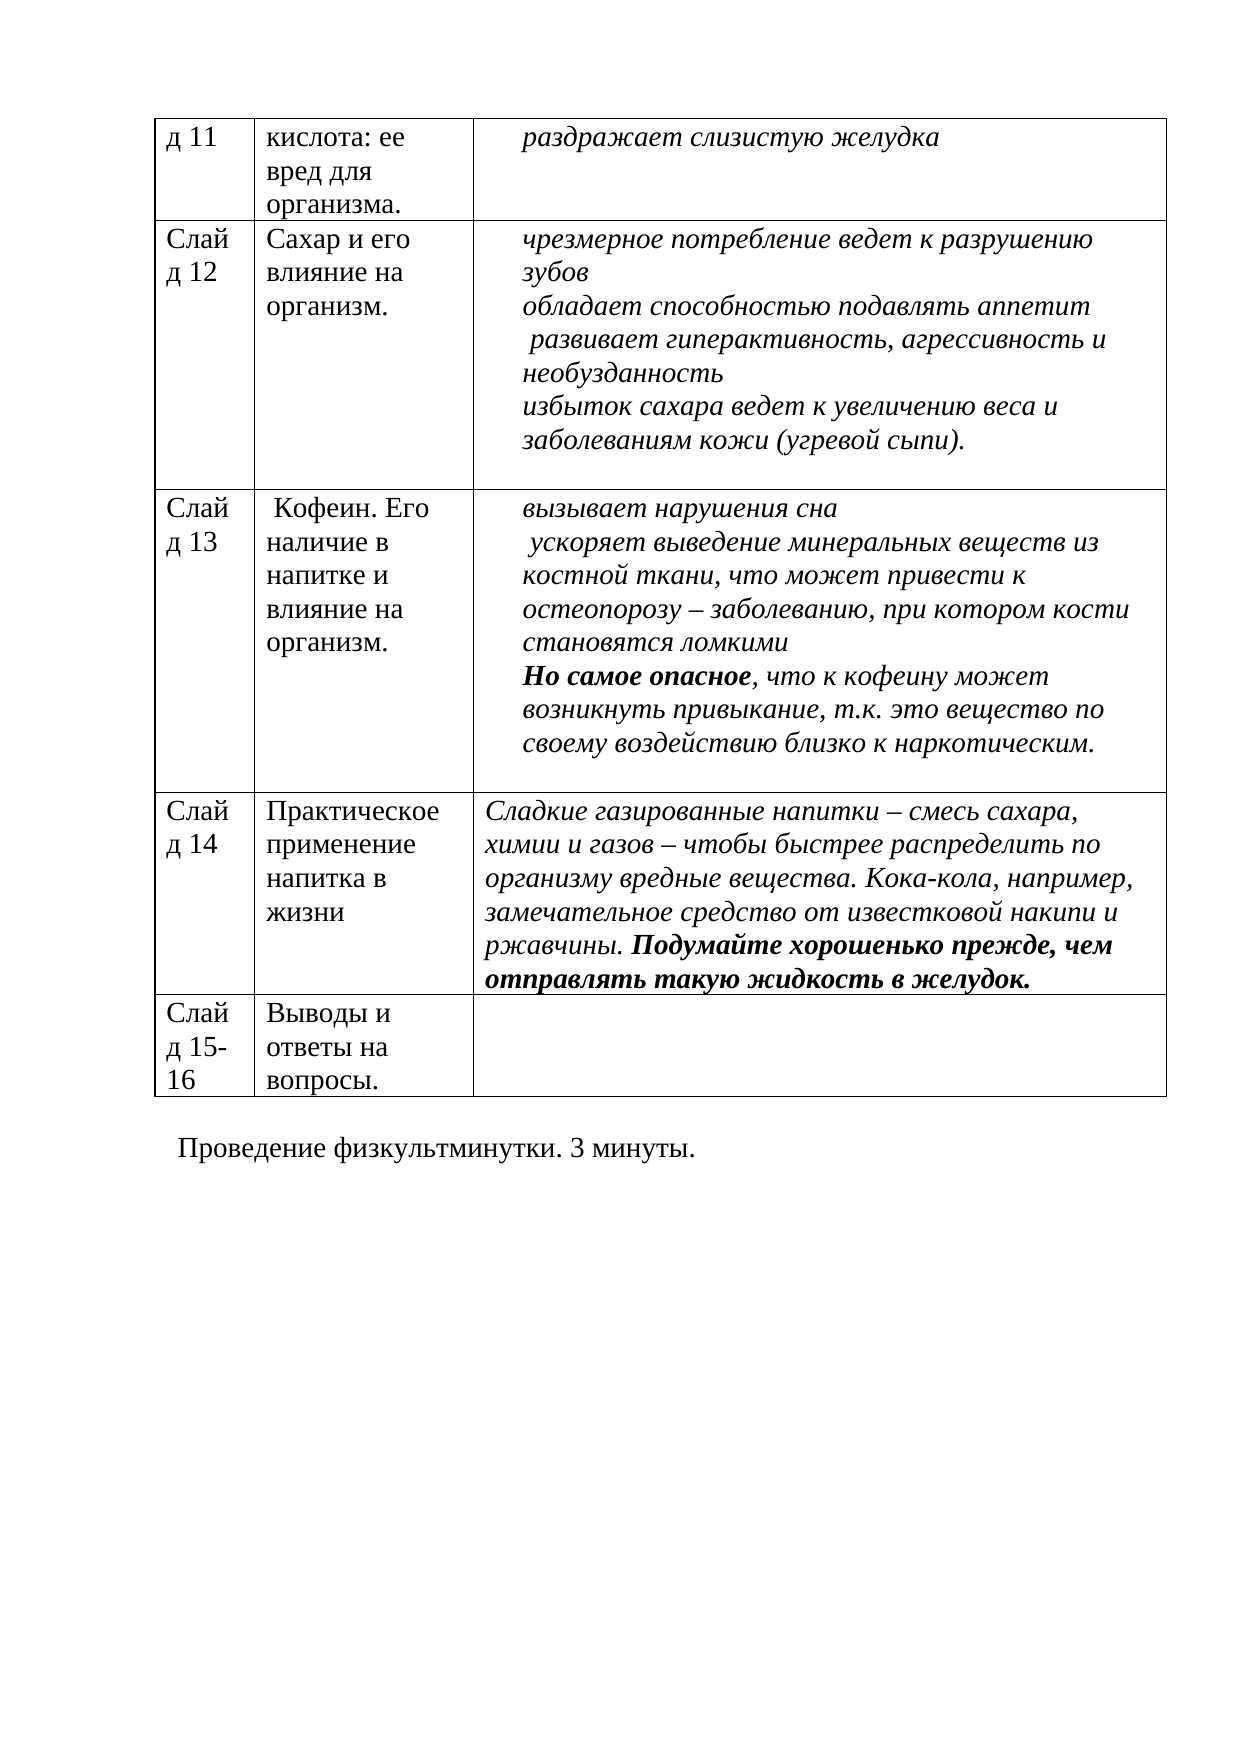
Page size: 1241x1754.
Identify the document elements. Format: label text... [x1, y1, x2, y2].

table_cell Слайд 14 [156, 793, 254, 994]
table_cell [255, 119, 473, 220]
table_cell Слайд 15-16 [156, 995, 254, 1096]
table_cell Слайд 13 [156, 490, 254, 792]
table_cell Слайд 12 [156, 221, 254, 489]
table_cell Кофеин. Его наличие в напитке и влияние на организм. [255, 490, 473, 792]
list Проведение физкультминутки. 3 минуты. [177, 1131, 1152, 1164]
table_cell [474, 119, 1166, 220]
table_cell Практическое применение напитка в жизни [255, 793, 473, 994]
table_cell вызывает нарушения сна ускоряет выведение минеральных веществ из костной ткани, что может привести к остеопорозу – заболеванию, при котором кости становятся ломкими Но самое опасное, что к кофеину может возникнуть привыкание, т.к. это вещество по своему воздействию близко к наркотическим. [474, 490, 1166, 792]
table_cell Сладкие газированные напитки – смесь сахара, химии и газов – чтобы быстрее распределить по организму вредные вещества. Кока-кола, например, замечательное средство от известковой накипи и ржавчины. Подумайте хорошенько прежде, чем отправлять такую жидкость в желудок. [474, 793, 1166, 994]
table_cell чрезмерное потребление ведет к разрушению зубов обладает способностью подавлять аппетит развивает гиперактивность, агрессивность и необузданность избыток сахара ведет к увеличению веса и заболеваниям кожи (угревой сыпи). [474, 221, 1166, 489]
table_cell Выводы и ответы на вопросы. [255, 995, 473, 1096]
table_cell [474, 995, 1166, 1096]
table_cell Сахар и его влияние на организм. [255, 221, 473, 489]
table_cell Слайд 11 [156, 119, 254, 220]
